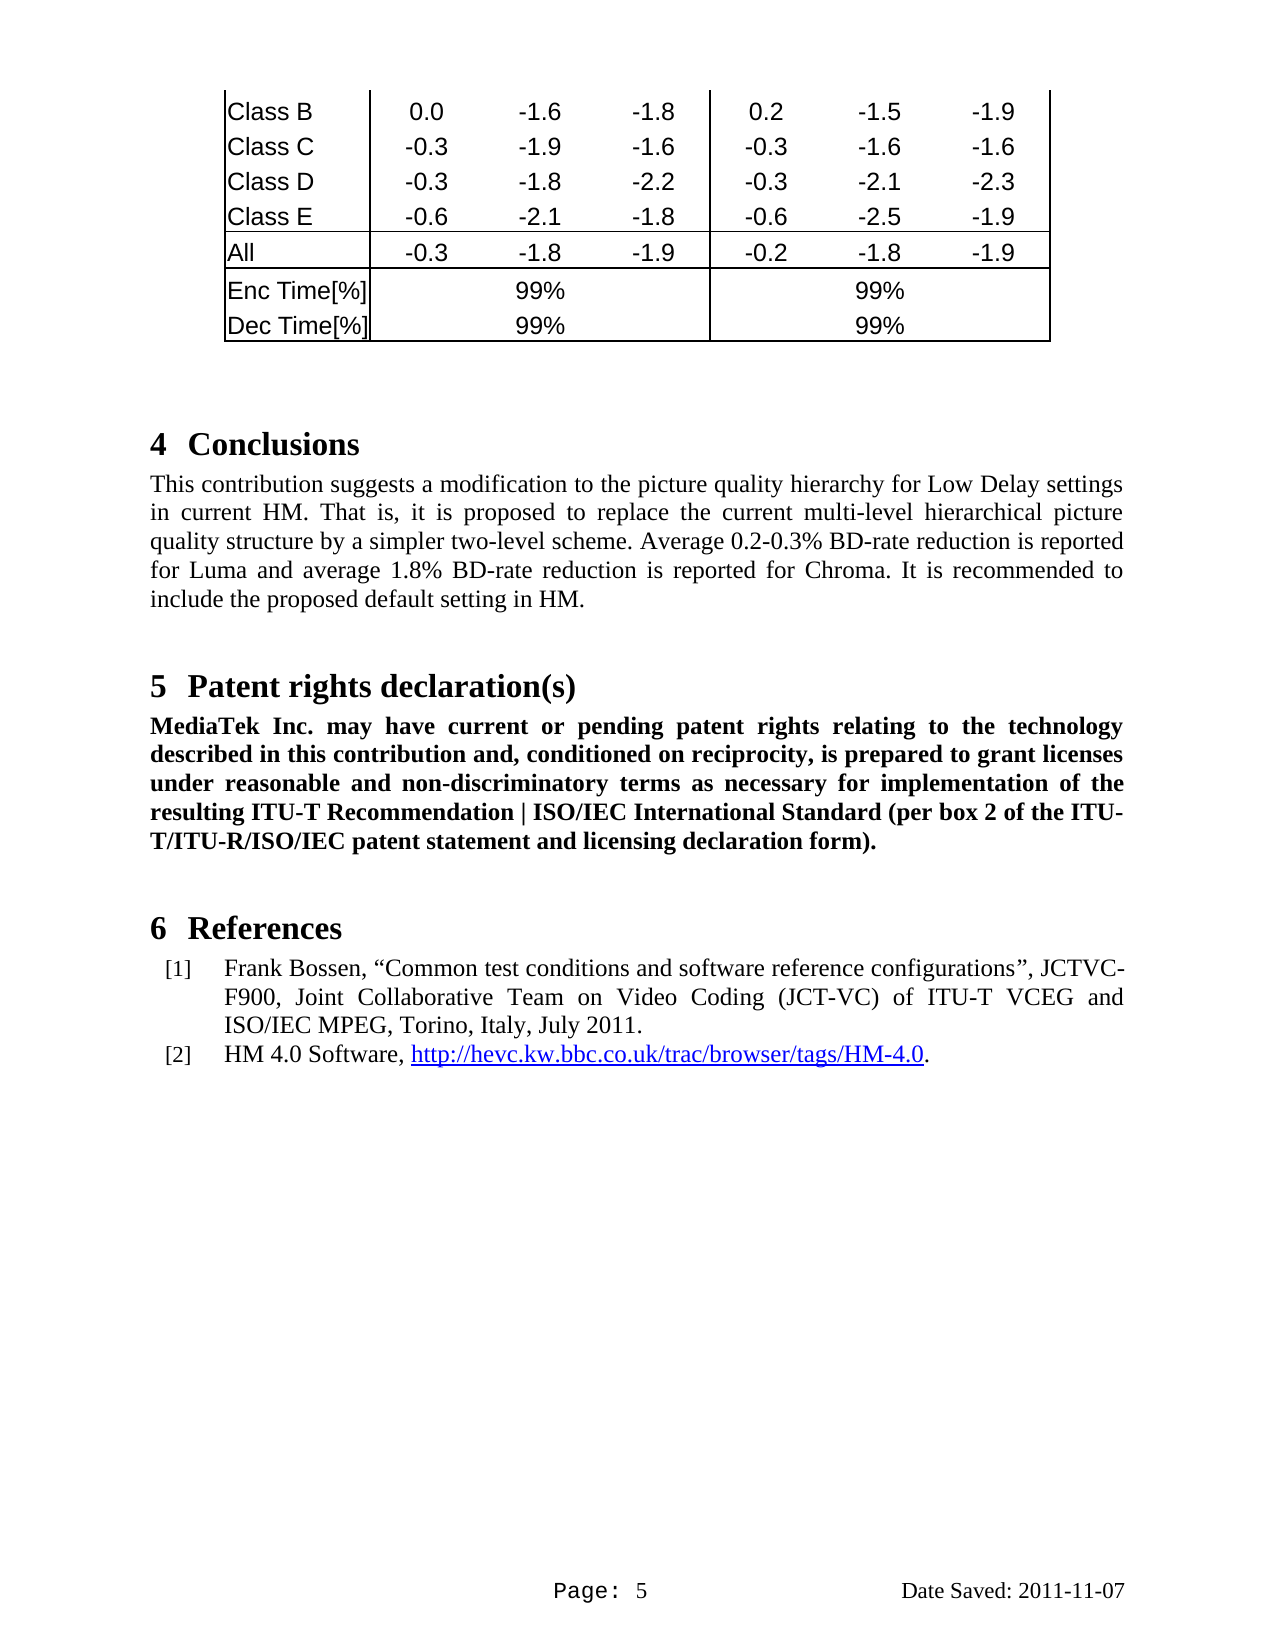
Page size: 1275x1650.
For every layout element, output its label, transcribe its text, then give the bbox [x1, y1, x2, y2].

table_cell -1.9 [937, 90, 1049, 125]
table_cell -1.8 [483, 232, 597, 267]
table_cell 99% [711, 304, 1049, 339]
text MediaTek Inc. may have current or pending patent rights relating to the technology described in this contribution and, conditioned on reciprocity, is prepared to grant licenses under reasonable and non-discriminatory terms as necessary for implementation of the resulting ITU-T Recommendation | ISO/IEC International Standard (per box 2 of the ITU-T/ITU-R/ISO/IEC patent statement and licensing declaration form). [150, 711, 1125, 854]
table_cell -1.6 [937, 125, 1049, 160]
table_cell 99% [371, 304, 709, 339]
table_cell Enc Time[%] [226, 269, 369, 304]
text This contribution suggests a modification to the picture quality hierarchy for Low Delay settings in current HM. That is, it is proposed to replace the current multi-level hierarchical picture quality structure by a simpler two-level scheme. Average 0.2-0.3% BD-rate reduction is reported for Luma and average 1.8% BD-rate reduction is reported for Chroma. It is recommended to include the proposed default setting in HM. [150, 469, 1125, 612]
table_cell -0.6 [711, 196, 822, 231]
table_cell -1.8 [483, 160, 597, 196]
table_cell -2.2 [597, 160, 709, 196]
table_cell -0.3 [371, 160, 483, 196]
table_cell -0.6 [371, 196, 483, 231]
table_cell 99% [371, 269, 709, 304]
list HM 4.0 Software, http://hevc.kw.bbc.co.uk/trac/browser/tags/HM-4.0. [165, 1039, 1125, 1068]
table_cell Class E [226, 196, 369, 231]
table_cell Class D [226, 160, 369, 196]
table_cell -1.6 [597, 125, 709, 160]
table_cell -1.9 [937, 196, 1049, 231]
table_cell -1.6 [823, 125, 937, 160]
table_cell 0.2 [711, 90, 822, 125]
table_cell -1.9 [937, 232, 1049, 267]
table_cell Class C [226, 125, 369, 160]
table_cell -0.2 [711, 232, 822, 267]
table_cell -1.6 [483, 90, 597, 125]
table_cell 0.0 [371, 90, 483, 125]
table_cell Class B [226, 90, 369, 125]
table_cell -1.9 [597, 232, 709, 267]
table_cell -1.8 [597, 90, 709, 125]
table_cell -2.5 [823, 196, 937, 231]
table_cell -0.3 [371, 232, 483, 267]
table_cell -2.3 [937, 160, 1049, 196]
table_cell -0.3 [711, 125, 822, 160]
table_cell -0.3 [711, 160, 822, 196]
subtitle Patent rights declaration(s) [150, 666, 1125, 704]
list Frank Bossen, “Common test conditions and software reference configurations”, JCTVC-F900, Joint Collaborative Team on Video Coding (JCT-VC) of ITU-T VCEG and ISO/IEC MPEG, Torino, Italy, July 2011. [165, 953, 1125, 1039]
table_cell 99% [711, 269, 1049, 304]
table_cell -0.3 [371, 125, 483, 160]
table_cell -1.8 [597, 196, 709, 231]
table_cell -2.1 [823, 160, 937, 196]
table_cell All [226, 232, 369, 267]
subtitle References [150, 908, 1125, 947]
table_cell Dec Time[%] [226, 304, 369, 339]
table_cell -1.9 [483, 125, 597, 160]
table_cell -1.8 [823, 232, 937, 267]
table_cell -2.1 [483, 196, 597, 231]
table_cell -1.5 [823, 90, 937, 125]
subtitle Conclusions [150, 424, 1125, 462]
